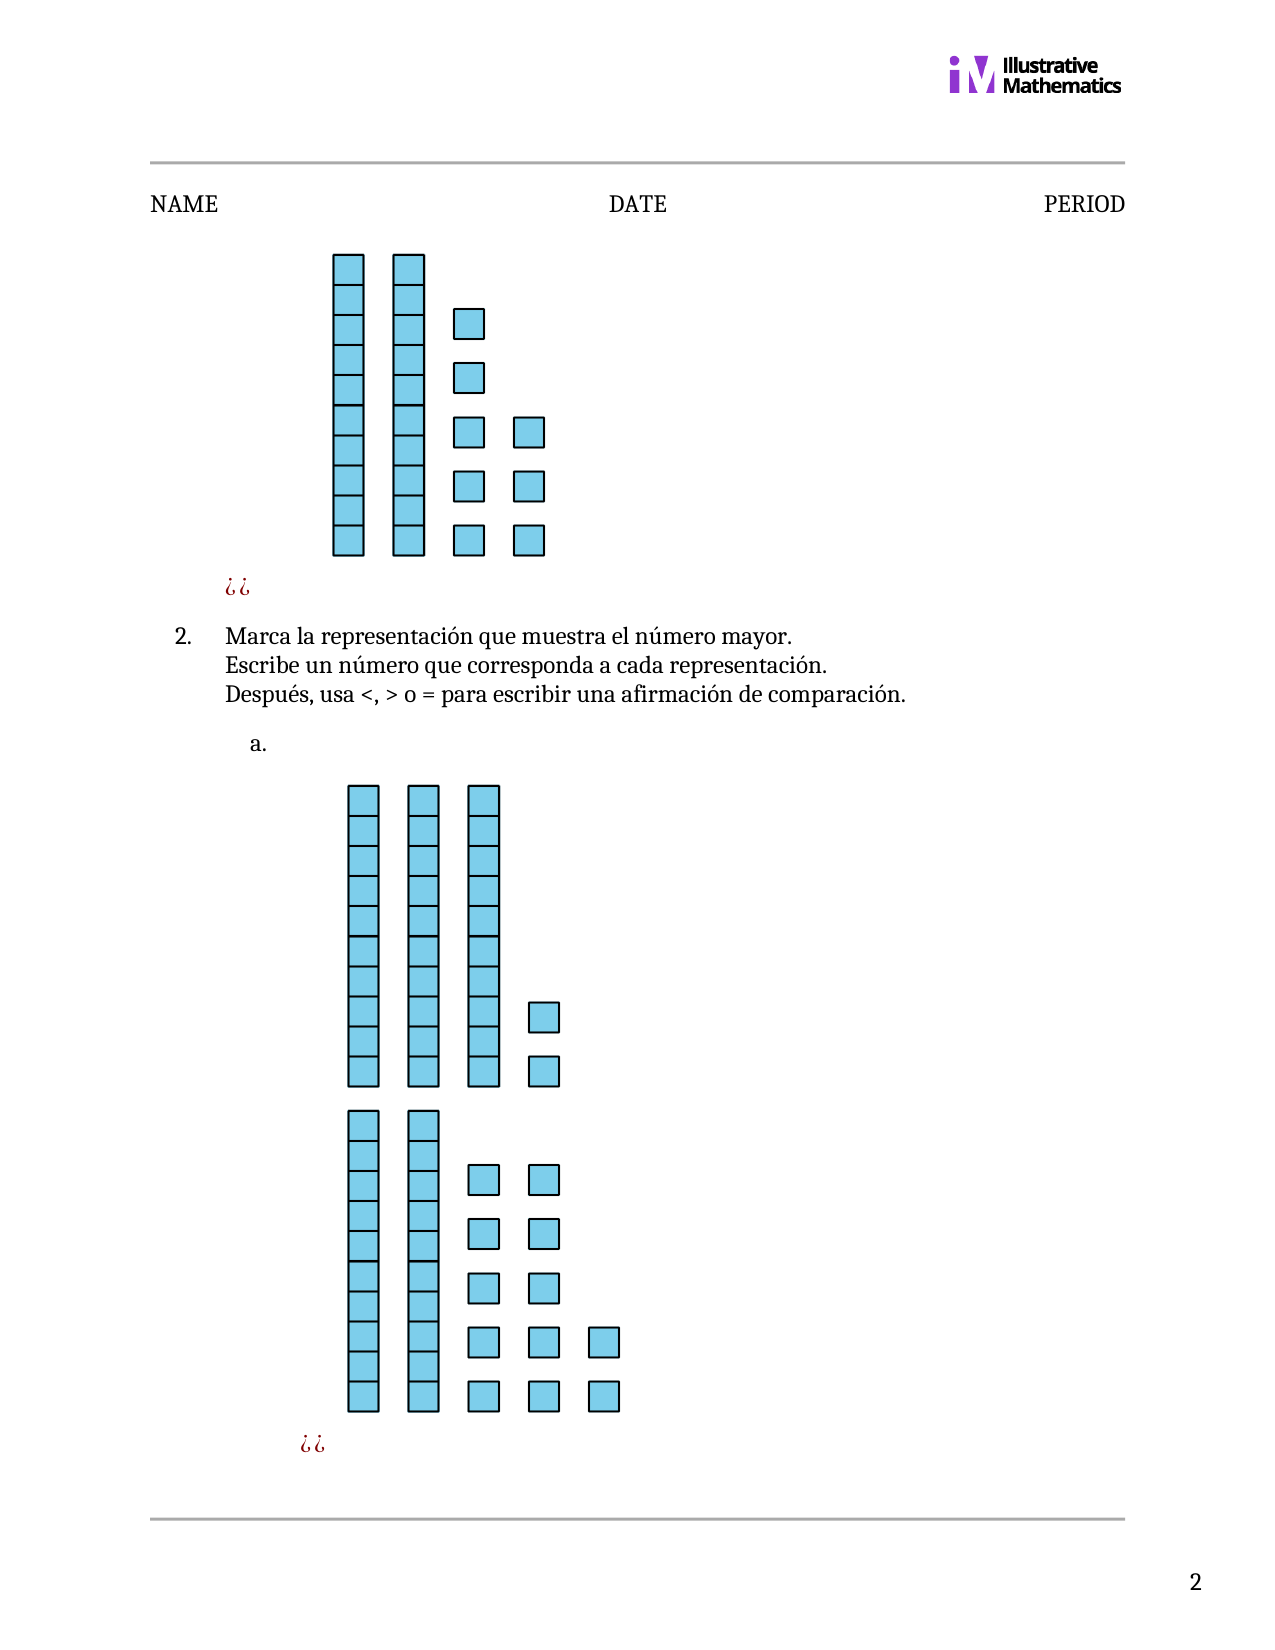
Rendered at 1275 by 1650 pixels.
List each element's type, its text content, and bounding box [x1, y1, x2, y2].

picture [243, 247, 559, 563]
picture [949, 55, 1121, 93]
list Marca la representación que muestra el número mayor. Escribe un número que corresponda a cada representación. Después, usa <, > o = para escribir una afirmación de comparación. [175, 622, 1125, 708]
picture [318, 778, 634, 1094]
picture [318, 1103, 634, 1419]
